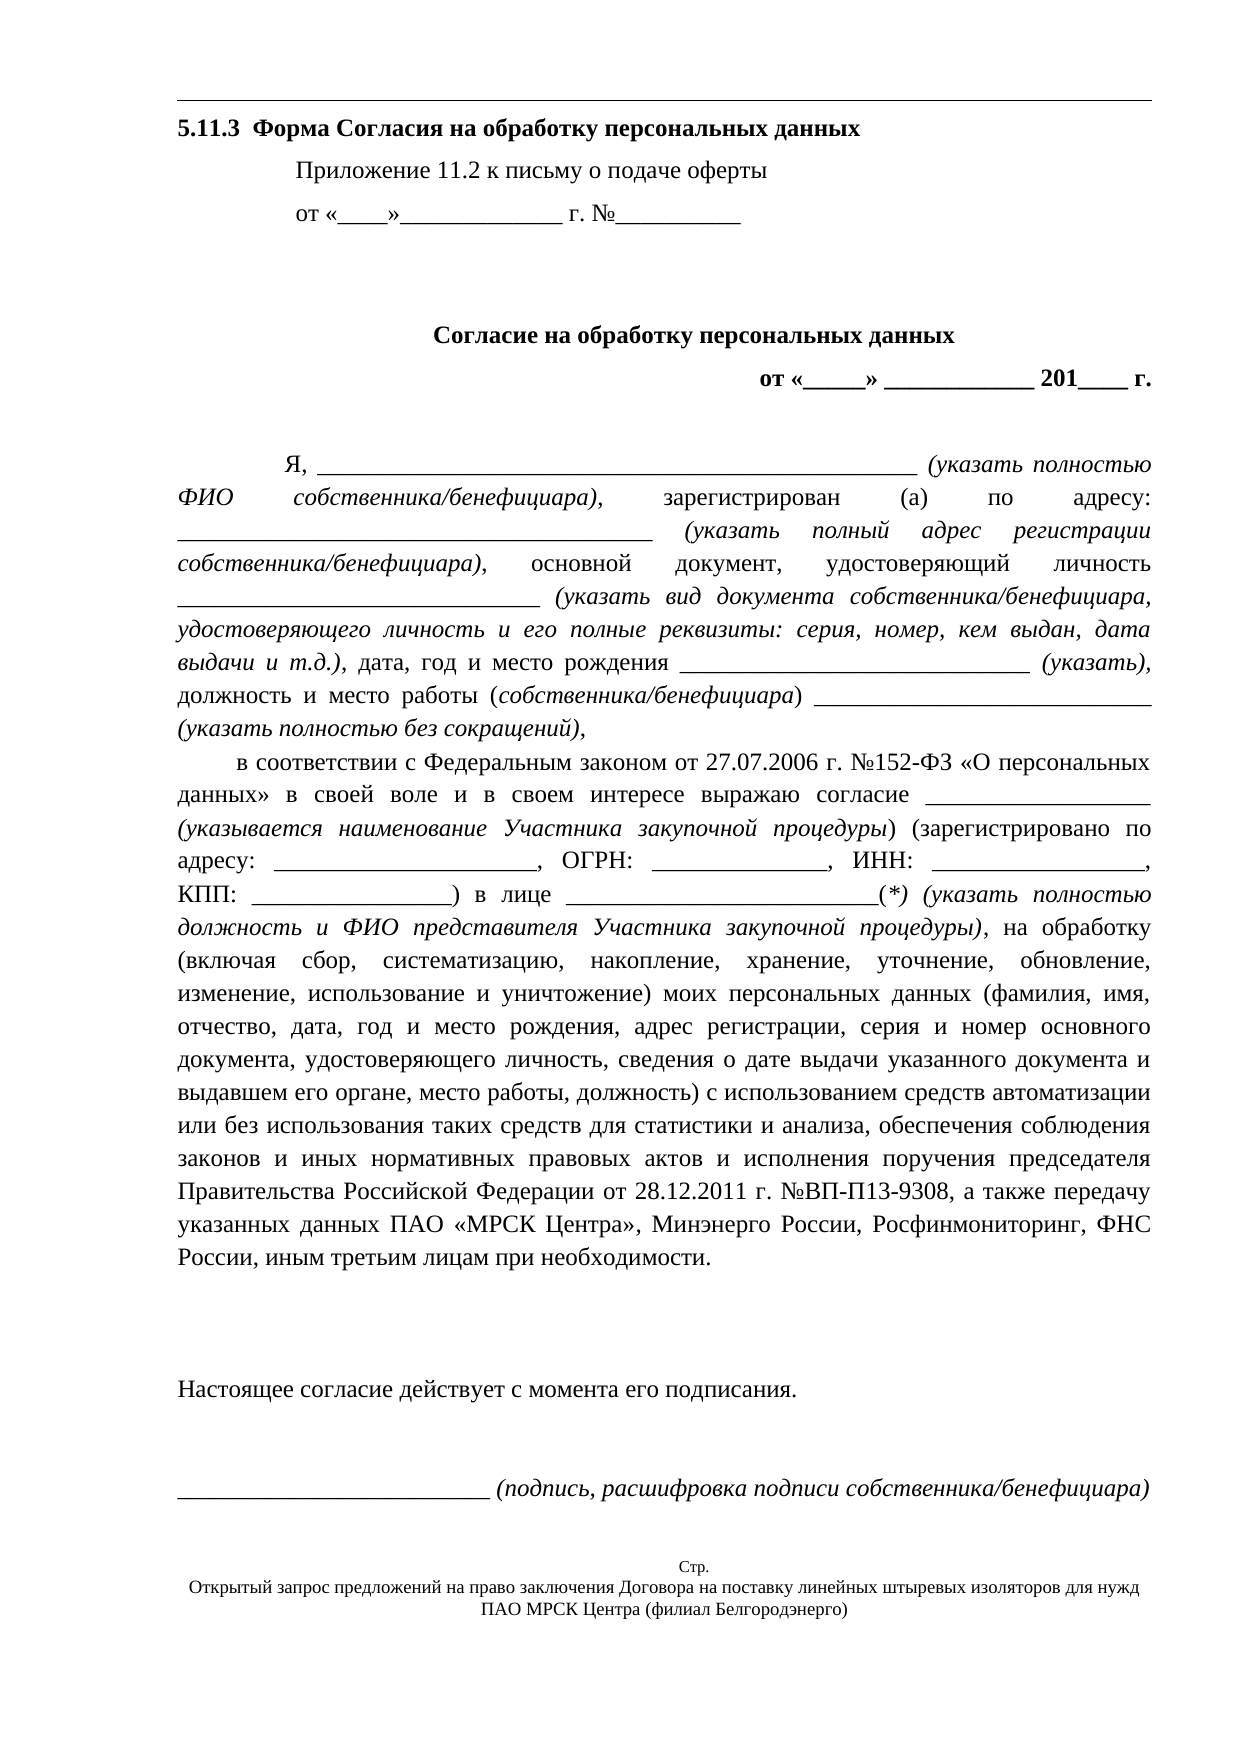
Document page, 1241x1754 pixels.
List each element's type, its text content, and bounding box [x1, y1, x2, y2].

text Настоящее согласие действует с момента его подписания. [177, 1374, 1152, 1403]
text Согласие на обработку персональных данных [177, 320, 1152, 349]
subtitle Форма Согласия на обработку персональных данных [177, 113, 1152, 142]
text _________________________ (подпись, расшифровка подписи собственника/бенефициара) [177, 1473, 1152, 1502]
text Я, ________________________________________________ (указать полностью ФИО собственника/бенефициара), зарегистрирован (а) по адресу: ______________________________________ (указать полный адрес регистрации собственника/бенефициара), основной документ, удостоверяющий личность _____________________________ (указать вид документа собственника/бенефициара, удостоверяющего личность и его полные реквизиты: серия, номер, кем выдан, дата выдачи и т.д.), дата, год и место рождения ____________________________ (указать), должность и место работы (собственника/бенефициара) ___________________________ (указать полностью без сокращений), [177, 449, 1152, 742]
text от «_____» ____________ 201____ г. [177, 363, 1152, 392]
text Приложение 11.2 к письму о подаче оферты от «____»_____________ г. №__________ [295, 155, 1152, 227]
text в соответствии с Федеральным законом от 27.07.2006 г. №152-ФЗ «О персональных данных» в своей воле и в своем интересе выражаю согласие __________________ (указывается наименование Участника закупочной процедуры) (зарегистрировано по адресу: _____________________, ОГРН: ______________, ИНН: _________________, КПП: ________________) в лице _________________________(*) (указать полностью должность и ФИО представителя Участника закупочной процедуры), на обработку (включая сбор, систематизацию, накопление, хранение, уточнение, обновление, изменение, использование и уничтожение) моих персональных данных (фамилия, имя, отчество, дата, год и место рождения, адрес регистрации, серия и номер основного документа, удостоверяющего личность, сведения о дате выдачи указанного документа и выдавшем его органе, место работы, должность) с использованием средств автоматизации или без использования таких средств для статистики и анализа, обеспечения соблюдения законов и иных нормативных правовых актов и исполнения поручения председателя Правительства Российской Федерации от 28.12.2011 г. №ВП-П13-9308, а также передачу указанных данных ПАО «МРСК Центра», Минэнерго России, Росфинмониторинг, ФНС России, иным третьим лицам при необходимости. [177, 747, 1152, 1271]
